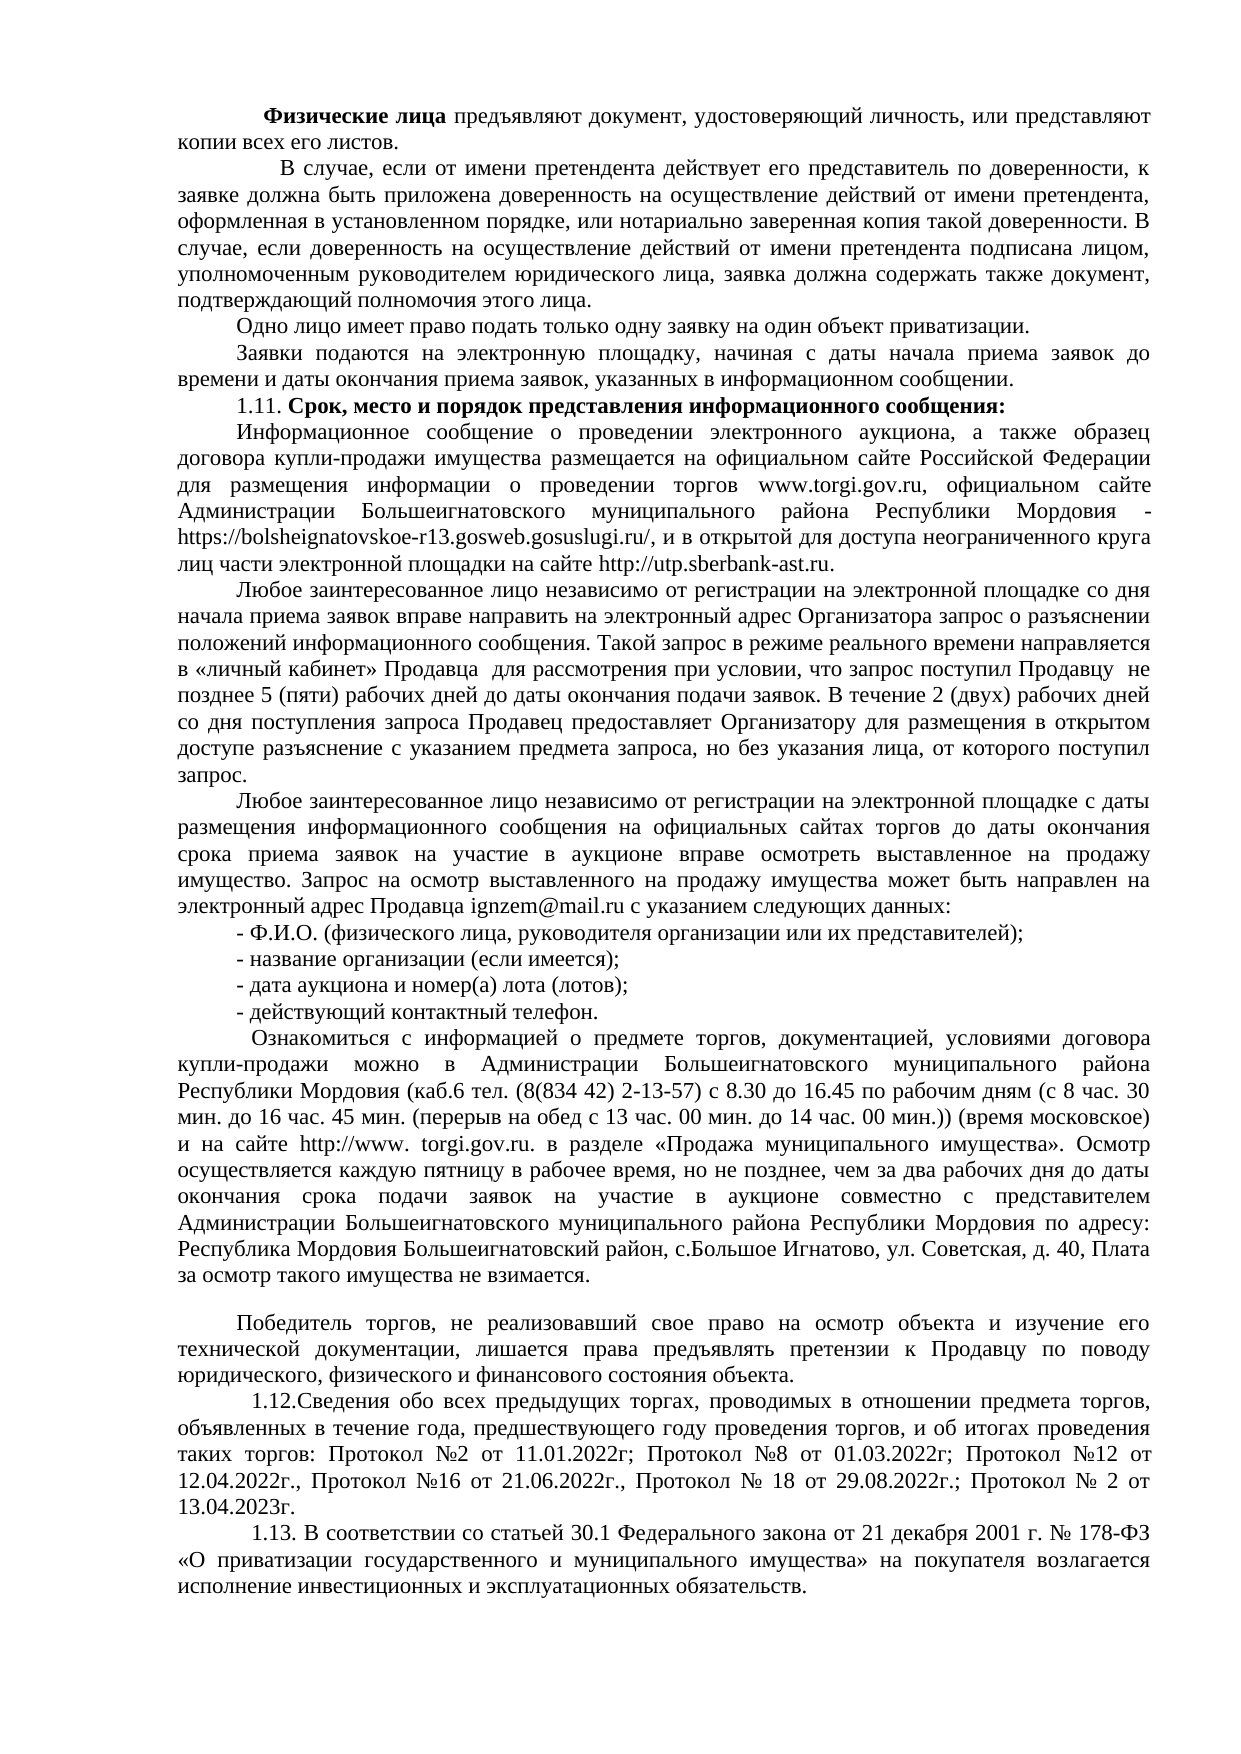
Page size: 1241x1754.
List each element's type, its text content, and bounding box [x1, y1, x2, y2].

text Любое заинтересованное лицо независимо от регистрации на электронной площадке с даты размещения информационного сообщения на официальных сайтах торгов до даты окончания срока приема заявок на участие в аукционе вправе осмотреть выставленное на продажу имущество. Запрос на осмотр выставленного на продажу имущества может быть направлен на электронный адрес Продавца ignzem@mail.ru с указанием следующих данных: [177, 787, 1152, 919]
text 1.11. Срок, место и порядок представления информационного сообщения: [177, 392, 1152, 418]
text - Ф.И.О. (физического лица, руководителя организации или их представителей); [177, 919, 1152, 945]
text Заявки подаются на электронную площадку, начиная с даты начала приема заявок до времени и даты окончания приема заявок, указанных в информационном сообщении. [177, 339, 1152, 392]
text Ознакомиться с информацией о предмете торгов, документацией, условиями договора купли-продажи можно в Администрации Большеигнатовского муниципального района Республики Мордовия (каб.6 тел. (8(834 42) 2-13-57) с 8.30 до 16.45 по рабочим дням (с 8 час. 30 мин. до 16 час. 45 мин. (перерыв на обед с 13 час. 00 мин. до 14 час. 00 мин.)) (время московское) и на сайте http://www. torgi.gov.ru. в разделе «Продажа муниципального имущества». Осмотр осуществляется каждую пятницу в рабочее время, но не позднее, чем за два рабочих дня до даты окончания срока подачи заявок на участие в аукционе совместно с представителем Администрации Большеигнатовского муниципального района Республики Мордовия по адресу: Республика Мордовия Большеигнатовский район, с.Большое Игнатово, ул. Советская, д. 40, Плата за осмотр такого имущества не взимается. [177, 1024, 1152, 1288]
text - дата аукциона и номер(а) лота (лотов); [177, 971, 1152, 998]
text Информационное сообщение о проведении электронного аукциона, а также образец договора купли-продажи имущества размещается на официальном сайте Российской Федерации для размещения информации о проведении торгов www.torgi.gov.ru, официальном сайте Администрации Большеигнатовского муниципального района Республики Мордовия - https://bolsheignatovskoe-r13.gosweb.gosuslugi.ru/, и в открытой для доступа неограниченного круга лиц части электронной площадки на сайте http://utp.sberbank-ast.ru. [177, 418, 1152, 576]
text В случае, если от имени претендента действует его представитель по доверенности, к заявке должна быть приложена доверенность на осуществление действий от имени претендента, оформленная в установленном порядке, или нотариально заверенная копия такой доверенности. В случае, если доверенность на осуществление действий от имени претендента подписана лицом, уполномоченным руководителем юридического лица, заявка должна содержать также документ, подтверждающий полномочия этого лица. [177, 154, 1152, 313]
text Победитель торгов, не реализовавший свое право на осмотр объекта и изучение его технической документации, лишается права предъявлять претензии к Продавцу по поводу юридического, физического и финансового состояния объекта. [177, 1308, 1152, 1388]
text - название организации (если имеется); [177, 945, 1152, 971]
text 1.13. В соответствии со статьей 30.1 Федерального закона от 21 декабря 2001 г. № 178-ФЗ «О приватизации государственного и муниципального имущества» на покупателя возлагается исполнение инвестиционных и эксплуатационных обязательств. [177, 1519, 1152, 1598]
text Физические лица предъявляют документ, удостоверяющий личность, или представляют копии всех его листов. [177, 102, 1152, 154]
text Любое заинтересованное лицо независимо от регистрации на электронной площадке со дня начала приема заявок вправе направить на электронный адрес Организатора запрос о разъяснении положений информационного сообщения. Такой запрос в режиме реального времени направляется в «личный кабинет» Продавца для рассмотрения при условии, что запрос поступил Продавцу не позднее 5 (пяти) рабочих дней до даты окончания подачи заявок. В течение 2 (двух) рабочих дней со дня поступления запроса Продавец предоставляет Организатору для размещения в открытом доступе разъяснение с указанием предмета запроса, но без указания лица, от которого поступил запрос. [177, 576, 1152, 787]
text Одно лицо имеет право подать только одну заявку на один объект приватизации. [177, 313, 1152, 339]
text 1.12.Сведения обо всех предыдущих торгах, проводимых в отношении предмета торгов, объявленных в течение года, предшествующего году проведения торгов, и об итогах проведения таких торгов: Протокол №2 от 11.01.2022г; Протокол №8 от 01.03.2022г; Протокол №12 от 12.04.2022г., Протокол №16 от 21.06.2022г., Протокол № 18 от 29.08.2022г.; Протокол № 2 от 13.04.2023г. [177, 1388, 1152, 1519]
text - действующий контактный телефон. [177, 998, 1152, 1024]
